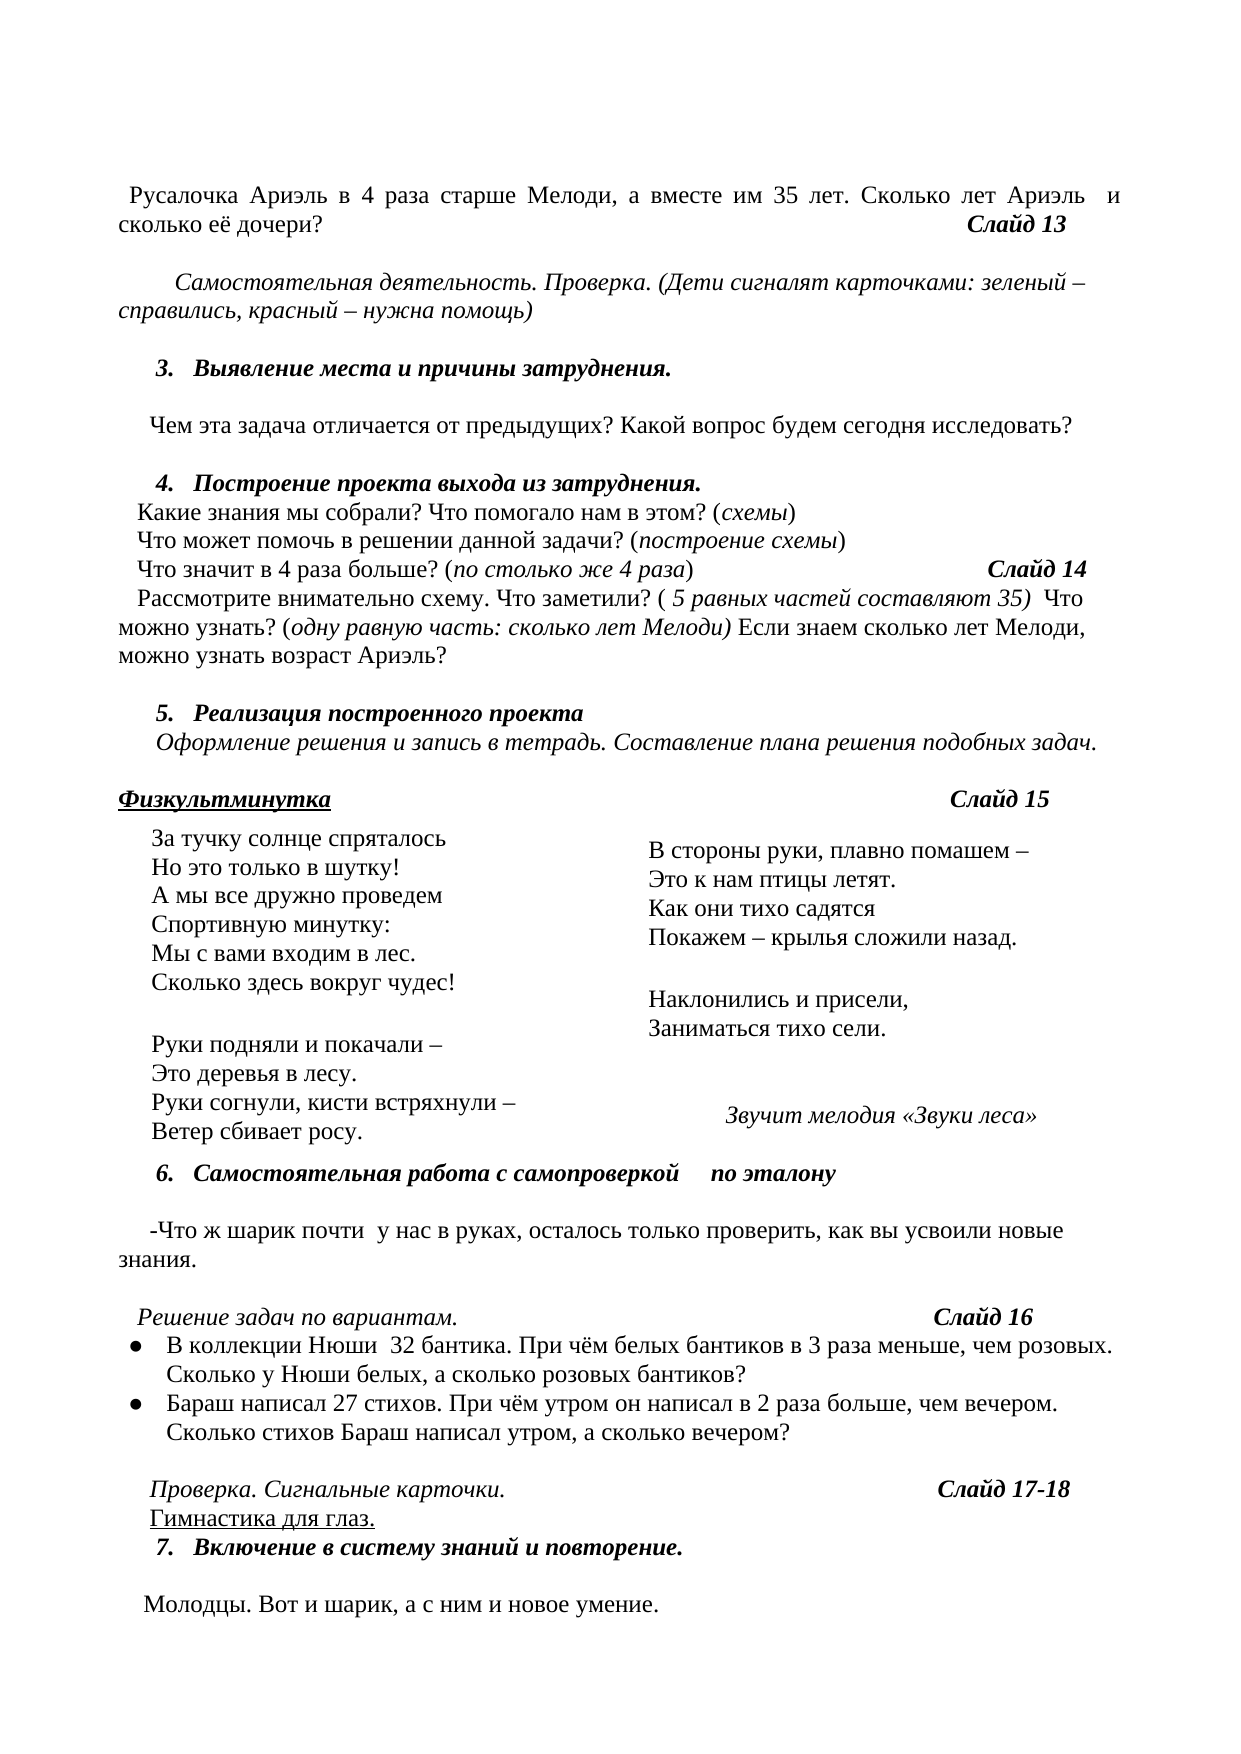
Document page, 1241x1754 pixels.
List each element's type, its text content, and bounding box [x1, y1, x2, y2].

text -Что ж шарик почти у нас в руках, осталось только проверить, как вы усвоили новые знания. [118, 1215, 1122, 1273]
list Выявление места и причины затруднения. [156, 353, 1122, 382]
text Звучит мелодия «Звуки леса» [118, 1100, 1122, 1129]
list Самостоятельная работа с самопроверкой по эталону [156, 1158, 1122, 1187]
text Какие знания мы собрали? Что помогало нам в этом? (схемы) [118, 497, 1122, 525]
text Оформление решения и запись в тетрадь. Составление плана решения подобных задач. [118, 727, 1122, 755]
text Что значит в 4 раза больше? (по столько же 4 раза) Слайд 14 [118, 554, 1122, 583]
list Включение в систему знаний и повторение. [156, 1532, 1122, 1560]
text Решение задач по вариантам. Слайд 16 [118, 1302, 1122, 1330]
text Проверка. Сигнальные карточки. Слайд 17-18 [118, 1474, 1122, 1503]
text Чем эта задача отличается от предыдущих? Какой вопрос будем сегодня исследовать? [118, 410, 1122, 439]
text Гимнастика для глаз. [118, 1503, 1122, 1532]
list Бараш написал 27 стихов. При чём утром он написал в 2 раза больше, чем вечером. Сколько стихов Бараш написал утром, а сколько вечером? [128, 1388, 1122, 1445]
text Рассмотрите внимательно схему. Что заметили? ( 5 равных частей составляют 35) Что можно узнать? (одну равную часть: сколько лет Мелоди) Если знаем сколько лет Мелоди, можно узнать возраст Ариэль? [118, 583, 1122, 669]
list Построение проекта выхода из затруднения. [156, 468, 1122, 497]
list В коллекции Нюши 32 бантика. При чём белых бантиков в 3 раза меньше, чем розовых. Сколько у Нюши белых, а сколько розовых бантиков? [128, 1330, 1122, 1388]
text Что может помочь в решении данной задачи? (построение схемы) [118, 525, 1122, 554]
text Русалочка Ариэль в 4 раза старше Мелоди, а вместе им 35 лет. Сколько лет Ариэль и сколько её дочери? Слайд 13 [118, 180, 1122, 238]
text Самостоятельная деятельность. Проверка. (Дети сигналят карточками: зеленый – справились, красный – нужна помощь) [118, 267, 1122, 324]
list Реализация построенного проекта [156, 698, 1122, 727]
text Физкультминутка Слайд 15 [118, 784, 1122, 813]
text Молодцы. Вот и шарик, а с ним и новое умение. [118, 1589, 1122, 1618]
